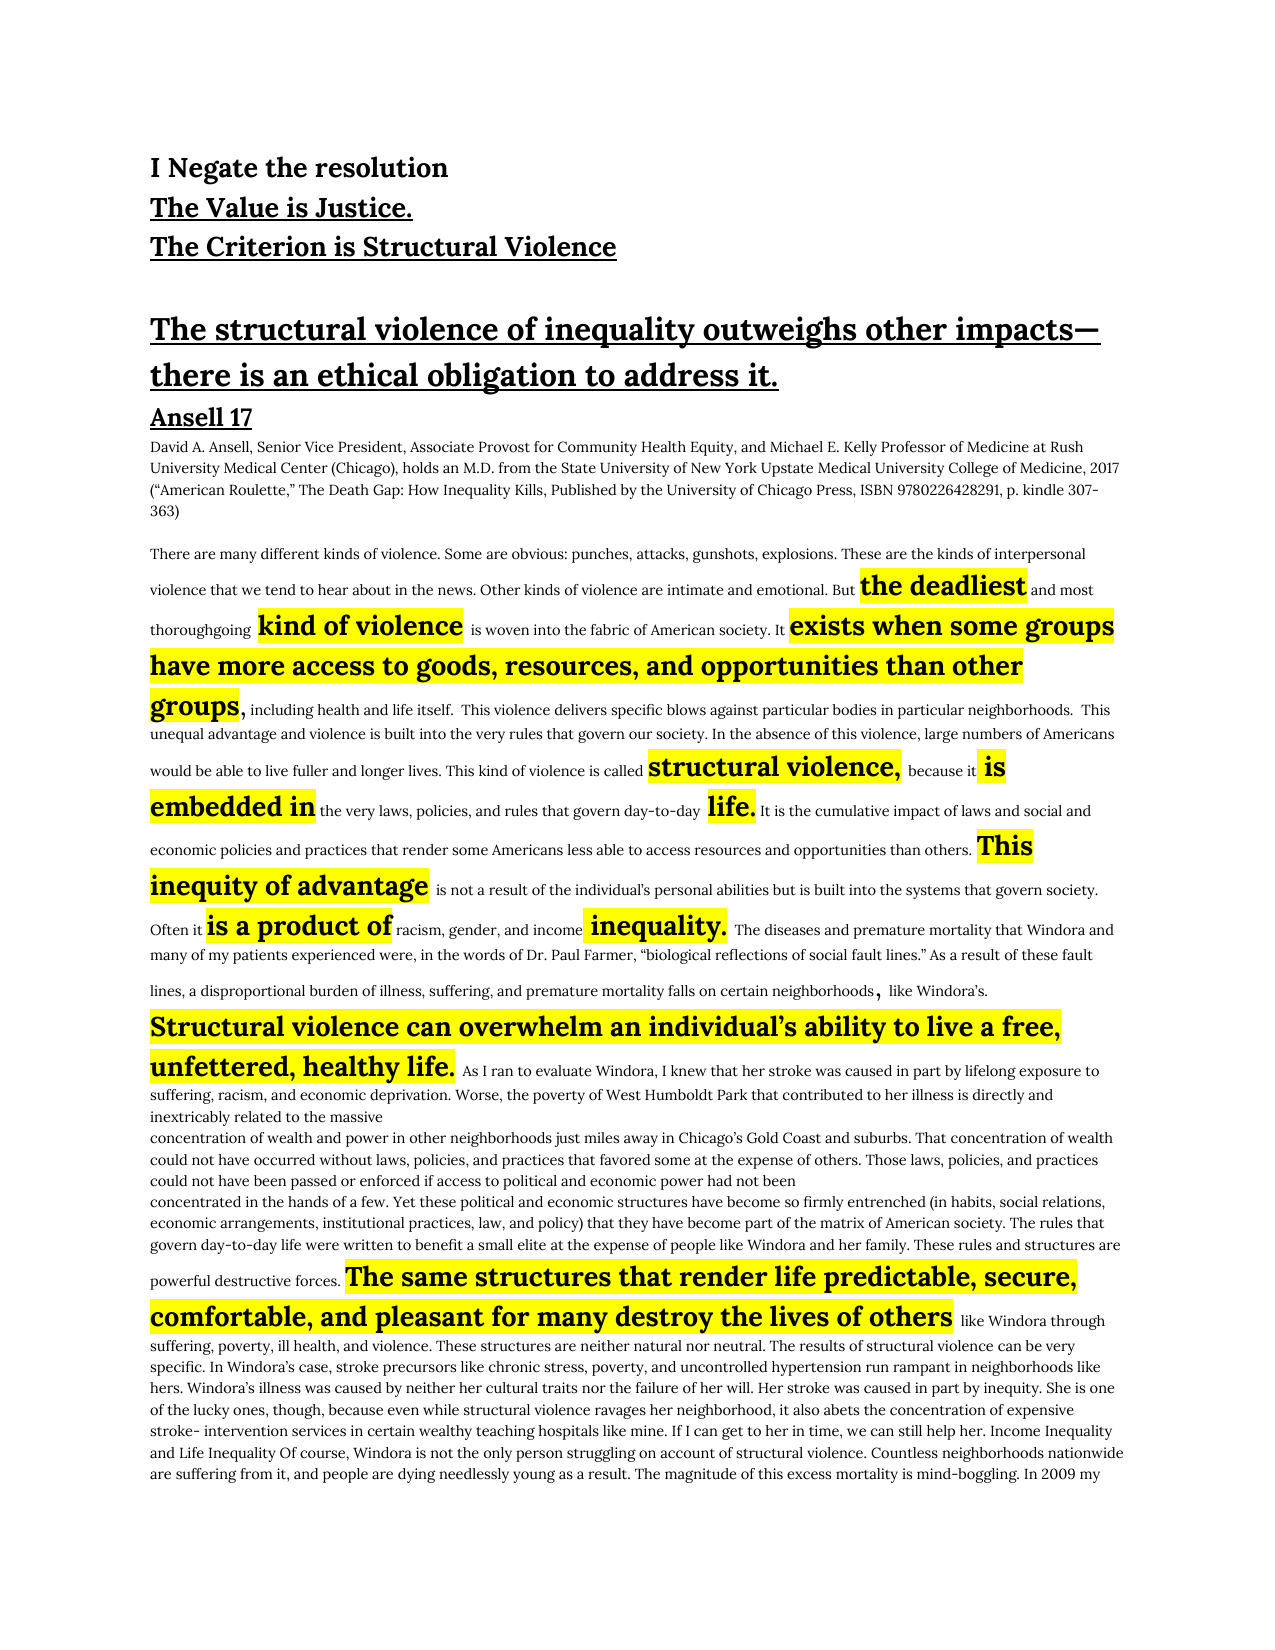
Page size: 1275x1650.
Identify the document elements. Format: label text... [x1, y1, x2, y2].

text concentrated in the hands of a few. Yet these political and economic structures have become so firmly entrenched (in habits, social relations, economic arrangements, institutional practices, law, and policy) that they have become part of the matrix of American society. The rules that govern day-to-day life were written to benefit a small elite at the expense of people like Windora and her family. These rules and structures are powerful destructive forces. The same structures that render life predictable, secure, [150, 1193, 1125, 1294]
text There are many different kinds of violence. Some are obvious: punches, attacks, gunshots, explosions. These are the kinds of interpersonal violence that we tend to hear about in the news. Other kinds of violence are intimate and emotional. But the deadliest and most thoroughgoing kind of violence is woven into the fabric of American society. It exists when some groups have more access to goods, resources, and opportunities than other groups, including health and life itself. This violence delivers specific blows against particular bodies in particular neighborhoods. This unequal advantage and violence is built into the very rules that govern our society. In the absence of this violence, large numbers of Americans would be able to live fuller and longer lives. This kind of violence is called structural violence, because it is embedded in the very laws, policies, and rules that govern day-to-day life. It is the cumulative impact of laws and social and economic policies and practices that render some Americans less able to access resources and opportunities than others. This inequity of advantage is not a result of the individual’s personal abilities but is built into the systems that govern society. Often it is a product of racism, gender, and income inequality. The diseases and premature mortality that Windora and many of my patients experienced were, in the words of Dr. Paul Farmer, “biological reflections of social fault lines.” As a result of these fault lines, a disproportional burden of illness, suffering, and premature mortality falls on certain neighborhoods, like Windora’s. Structural violence can overwhelm an individual’s ability to live a free, unfettered, healthy life. As I ran to evaluate Windora, I knew that her stroke was caused in part by lifelong exposure to suffering, racism, and economic deprivation. Worse, the poverty of West Humboldt Park that contributed to her illness is directly and inextricably related to the massive [150, 544, 1125, 1126]
subtitle The structural violence of inequality outweighs other impacts—there is an ethical obligation to address it. [150, 309, 1125, 395]
text David A. Ansell, Senior Vice President, Associate Provost for Community Health Equity, and Michael E. Kelly Professor of Medicine at Rush University Medical Center (Chicago), holds an M.D. from the State University of New York Upstate Medical University College of Medicine, 2017 (“American Roulette,” The Death Gap: How Inequality Kills, Published by the University of Chicago Press, ISBN 9780226428291, p. kindle 307-363) [150, 438, 1125, 521]
text I Negate the resolution [150, 150, 1125, 185]
text The Criterion is Structural Violence [150, 229, 1125, 264]
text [150, 1299, 1125, 1483]
subtitle Ansell 17 [150, 401, 1125, 433]
text The Value is Justice. [150, 190, 1125, 224]
text concentration of wealth and power in other neighborhoods just miles away in Chicago’s Gold Coast and suburbs. That concentration of wealth could not have occurred without laws, policies, and practices that favored some at the expense of others. Those laws, policies, and practices could not have been passed or enforced if access to political and economic power had not been [150, 1129, 1125, 1190]
